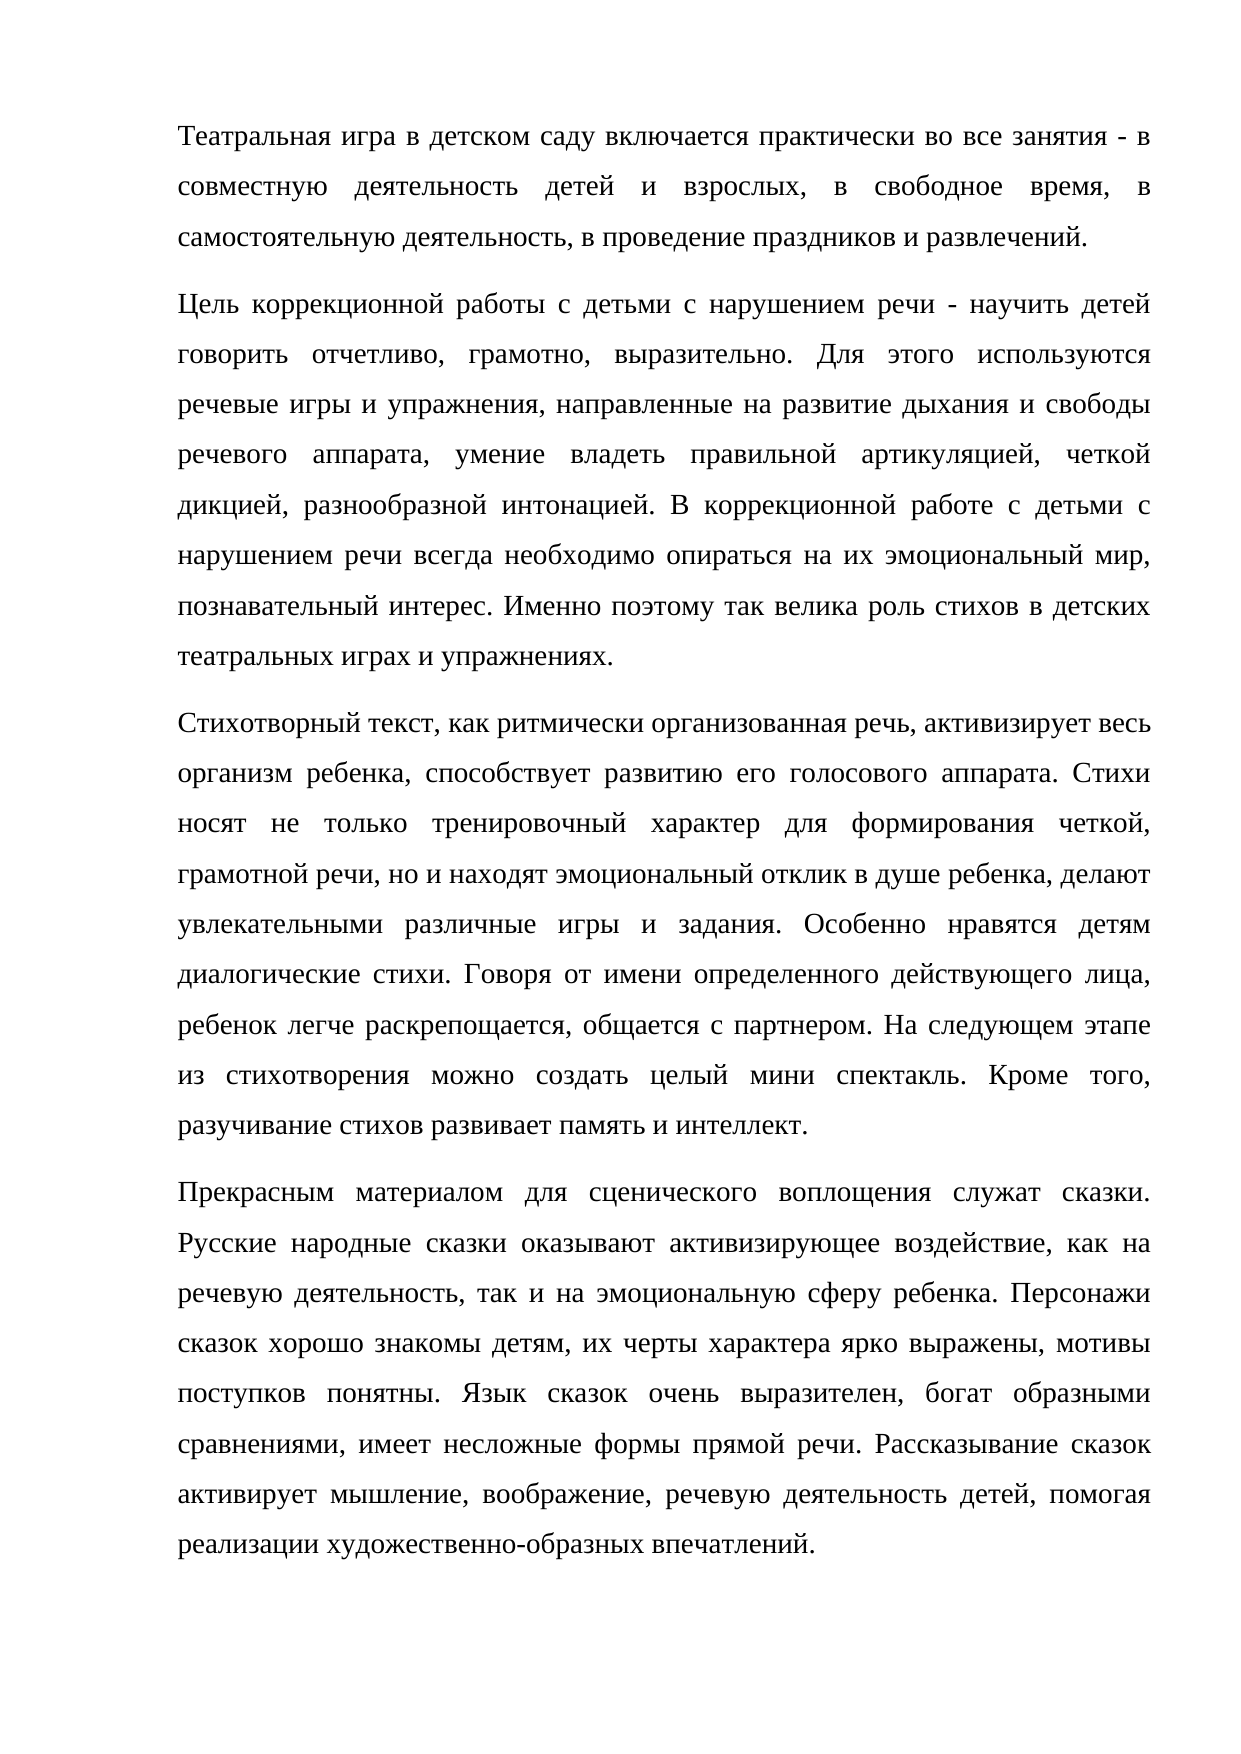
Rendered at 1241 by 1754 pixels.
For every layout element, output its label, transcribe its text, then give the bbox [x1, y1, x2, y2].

text Театральная игра в детском саду включается практически во все занятия - в совместную деятельность детей и взрослых, в свободное время, в самостоятельную деятельность, в проведение праздников и развлечений. [177, 118, 1152, 252]
text Стихотворный текст, как ритмически организованная речь, активизирует весь организм ребенка, способствует развитию его голосового аппарата. Стихи носят не только тренировочный характер для формирования четкой, грамотной речи, но и находят эмоциональный отклик в душе ребенка, делают увлекательными различные игры и задания. Особенно нравятся детям диалогические стихи. Говоря от имени определенного действующего лица, ребенок легче раскрепощается, общается с партнером. На следующем этапе из стихотворения можно создать целый мини спектакль. Кроме того, разучивание стихов развивает память и интеллект. [177, 705, 1152, 1141]
text Прекрасным материалом для сценического воплощения служат сказки. Русские народные сказки оказывают активизирующее воздействие, как на речевую деятельность, так и на эмоциональную сферу ребенка. Персонажи сказок хорошо знакомы детям, их черты характера ярко выражены, мотивы поступков понятны. Язык сказок очень выразителен, богат образными сравнениями, имеет несложные формы прямой речи. Рассказывание сказок активирует мышление, воображение, речевую деятельность детей, помогая реализации художественно-образных впечатлений. [177, 1174, 1152, 1560]
text Цель коррекционной работы с детьми с нарушением речи - научить детей говорить отчетливо, грамотно, выразительно. Для этого используются речевые игры и упражнения, направленные на развитие дыхания и свободы речевого аппарата, умение владеть правильной артикуляцией, четкой дикцией, разнообразной интонацией. В коррекционной работе с детьми с нарушением речи всегда необходимо опираться на их эмоциональный мир, познавательный интерес. Именно поэтому так велика роль стихов в детских театральных играх и упражнениях. [177, 286, 1152, 671]
